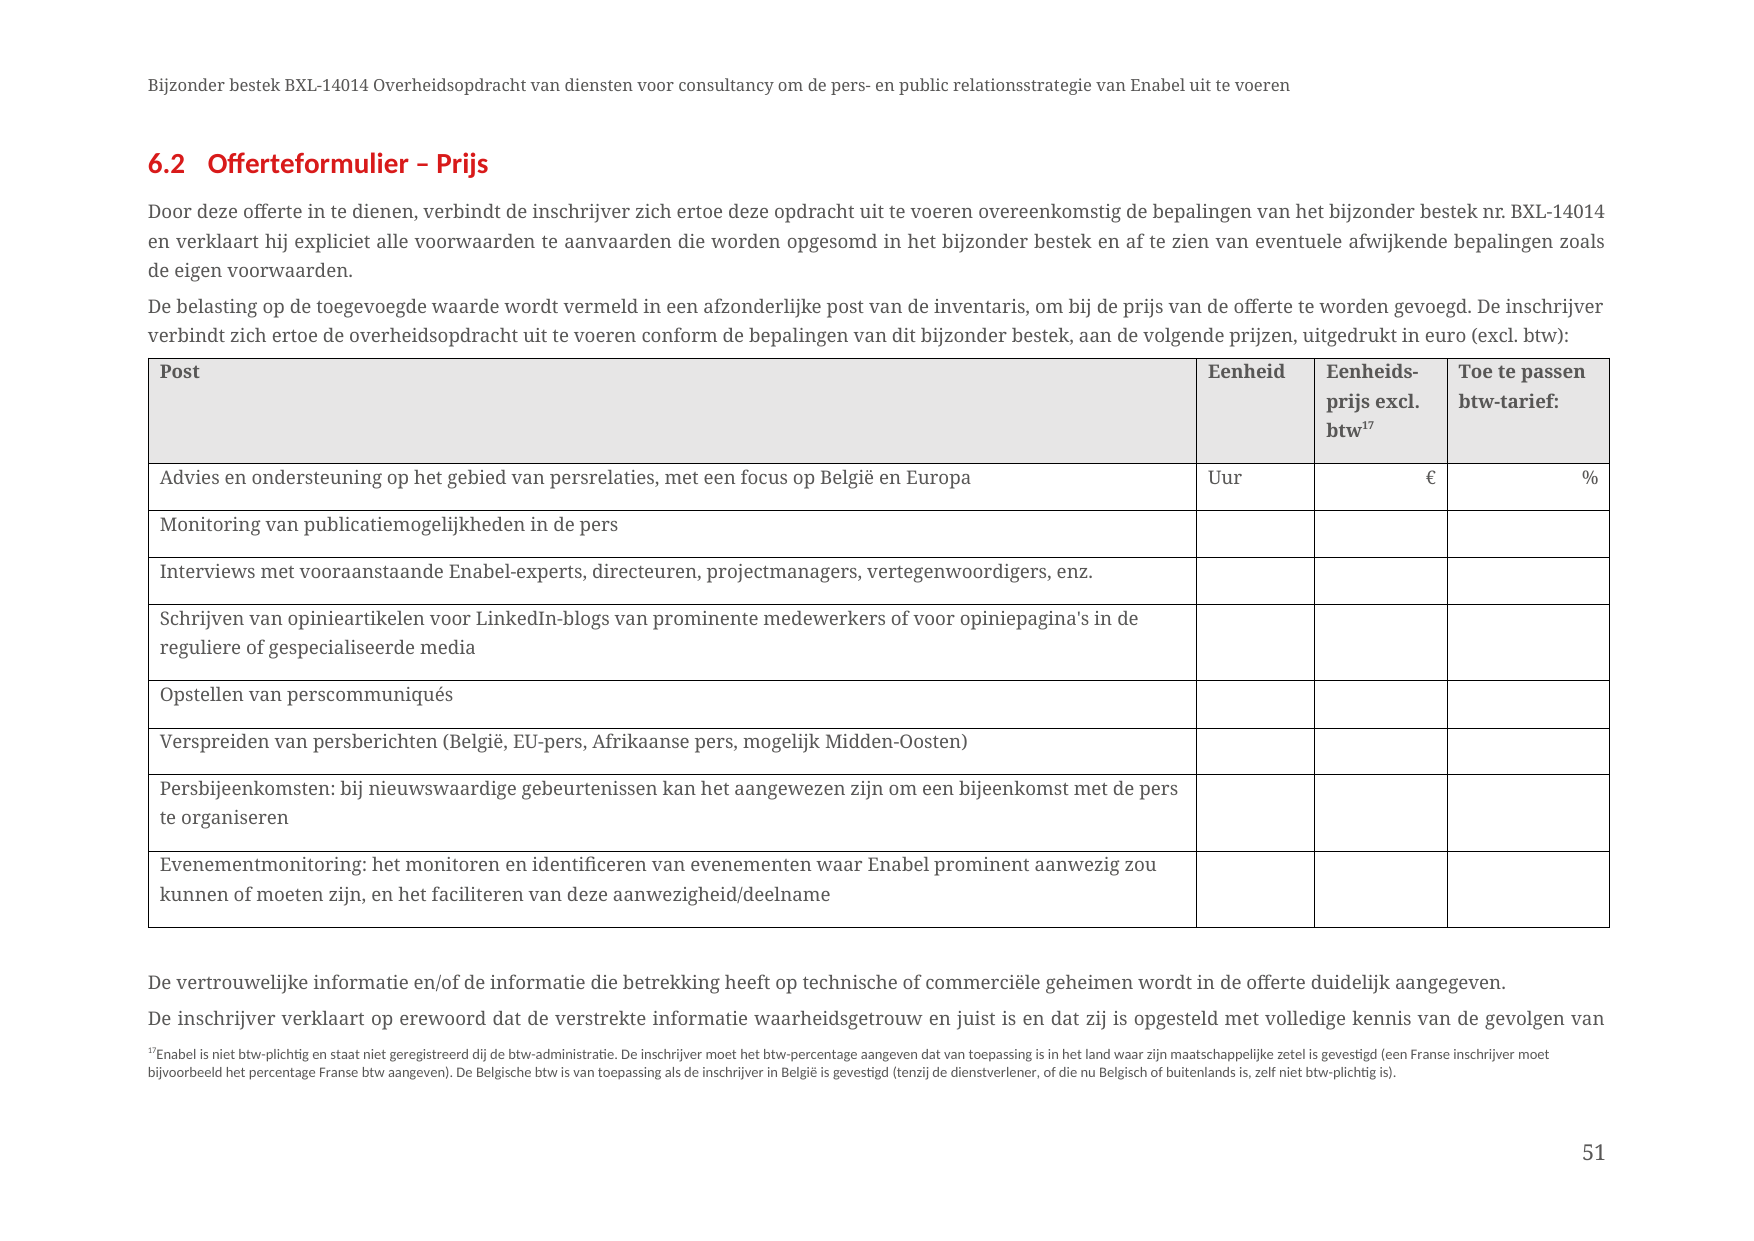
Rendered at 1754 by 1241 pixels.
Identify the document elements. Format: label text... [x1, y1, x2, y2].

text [148, 1005, 1606, 1031]
table_header Toe te passen btw-tarief: [1448, 359, 1609, 463]
table_cell [1197, 775, 1314, 851]
table_header Post [149, 359, 1196, 463]
table_cell Opstellen van perscommuniqués [149, 681, 1196, 727]
table_cell Uur [1197, 464, 1314, 510]
table_cell [1315, 511, 1447, 557]
table_cell [1315, 729, 1447, 774]
table_cell [1197, 605, 1314, 680]
table_cell Persbijeenkomsten: bij nieuwswaardige gebeurtenissen kan het aangewezen zijn om een bijeenkomst met de pers te organiseren [149, 775, 1196, 851]
text De belasting op de toegevoegde waarde wordt vermeld in een afzonderlijke post van de inventaris, om bij de prijs van de offerte te worden gevoegd. De inschrijver verbindt zich ertoe de overheidsopdracht uit te voeren conform de bepalingen van dit bijzonder bestek, aan de volgende prijzen, uitgedrukt in euro (excl. btw): [148, 293, 1606, 348]
table_cell [1197, 511, 1314, 557]
table_cell [1315, 852, 1447, 927]
table_cell [1448, 729, 1609, 774]
table_cell [1197, 558, 1314, 604]
table_header Eenheid [1197, 359, 1314, 463]
table_header Eenheids-prijs excl. btw [1315, 359, 1447, 463]
table_cell [1448, 558, 1609, 604]
table_cell [1315, 605, 1447, 680]
table_cell % [1448, 464, 1609, 510]
text De vertrouwelijke informatie en/of de informatie die betrekking heeft op technische of commerciële geheimen wordt in de offerte duidelijk aangegeven. [148, 970, 1606, 995]
table_cell [1197, 852, 1314, 927]
subtitle Offerteformulier – Prijs [148, 145, 1606, 181]
table_cell € [1315, 464, 1447, 510]
table_cell Advies en ondersteuning op het gebied van persrelaties, met een focus op België en Europa [149, 464, 1196, 510]
table_cell Verspreiden van persberichten (België, EU-pers, Afrikaanse pers, mogelijk Midden-Oosten) [149, 729, 1196, 774]
table_cell Schrijven van opinieartikelen voor LinkedIn-blogs van prominente medewerkers of voor opiniepagina's in de reguliere of gespecialiseerde media [149, 605, 1196, 680]
table_cell [1197, 681, 1314, 727]
table_cell [1315, 775, 1447, 851]
text Door deze offerte in te dienen, verbindt de inschrijver zich ertoe deze opdracht uit te voeren overeenkomstig de bepalingen van het bijzonder bestek nr. BXL-14014 en verklaart hij expliciet alle voorwaarden te aanvaarden die worden opgesomd in het bijzonder bestek en af te zien van eventuele afwijkende bepalingen zoals de eigen voorwaarden. [148, 199, 1606, 283]
table_cell Monitoring van publicatiemogelijkheden in de pers [149, 511, 1196, 557]
table_cell [1315, 558, 1447, 604]
table_cell [1448, 681, 1609, 727]
table_cell [1448, 511, 1609, 557]
table_cell [1315, 681, 1447, 727]
table_cell [1448, 775, 1609, 851]
table_cell Evenementmonitoring: het monitoren en identificeren van evenementen waar Enabel prominent aanwezig zou kunnen of moeten zijn, en het faciliteren van deze aanwezigheid/deelname [149, 852, 1196, 927]
table_cell Interviews met vooraanstaande Enabel-experts, directeuren, projectmanagers, vertegenwoordigers, enz. [149, 558, 1196, 604]
table_cell [1448, 852, 1609, 927]
table_cell [1448, 605, 1609, 680]
table_cell [1197, 729, 1314, 774]
